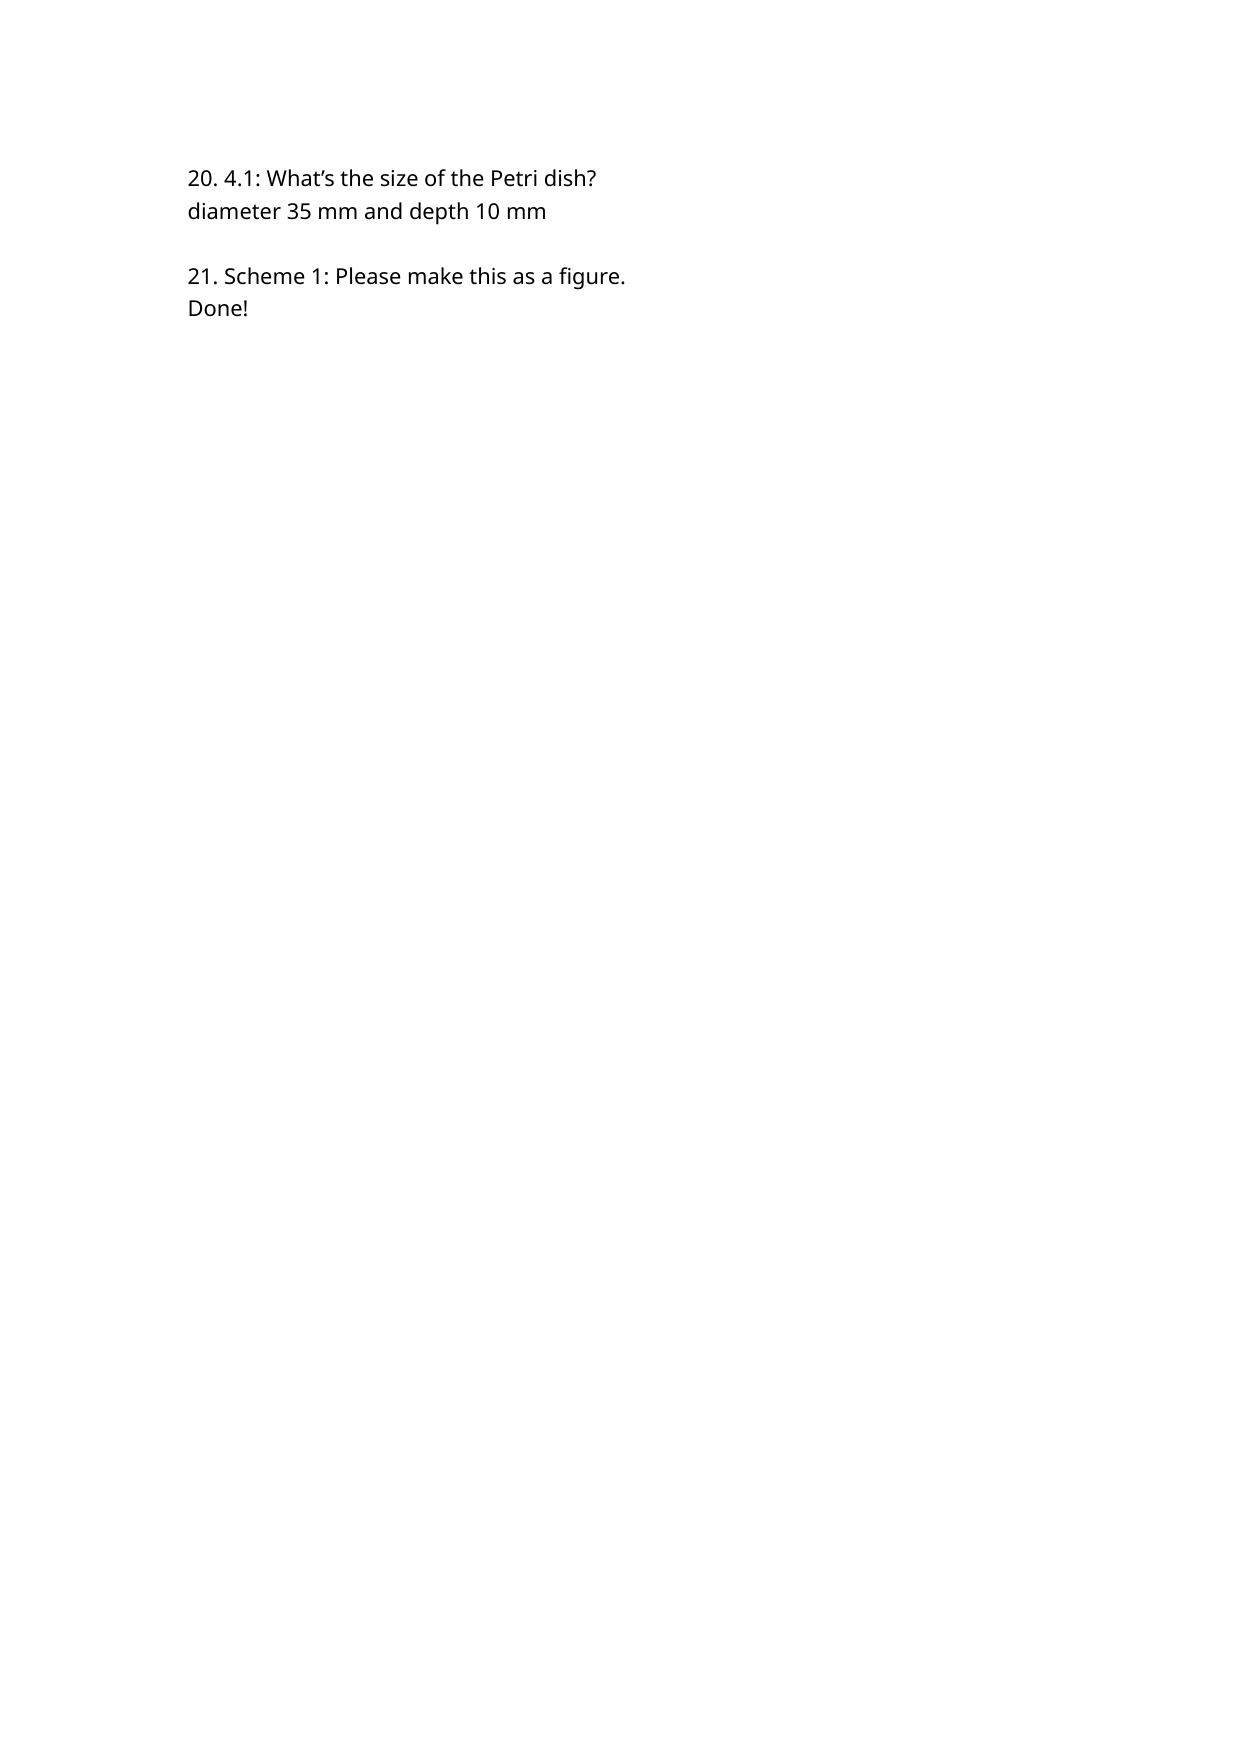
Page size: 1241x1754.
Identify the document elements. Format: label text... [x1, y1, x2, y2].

text 20. 4.1: What’s the size of the Petri dish? [187, 162, 1053, 194]
text 21. Scheme 1: Please make this as a figure. Done! [187, 259, 1053, 389]
text diameter 35 mm and depth 10 mm [187, 194, 1053, 259]
